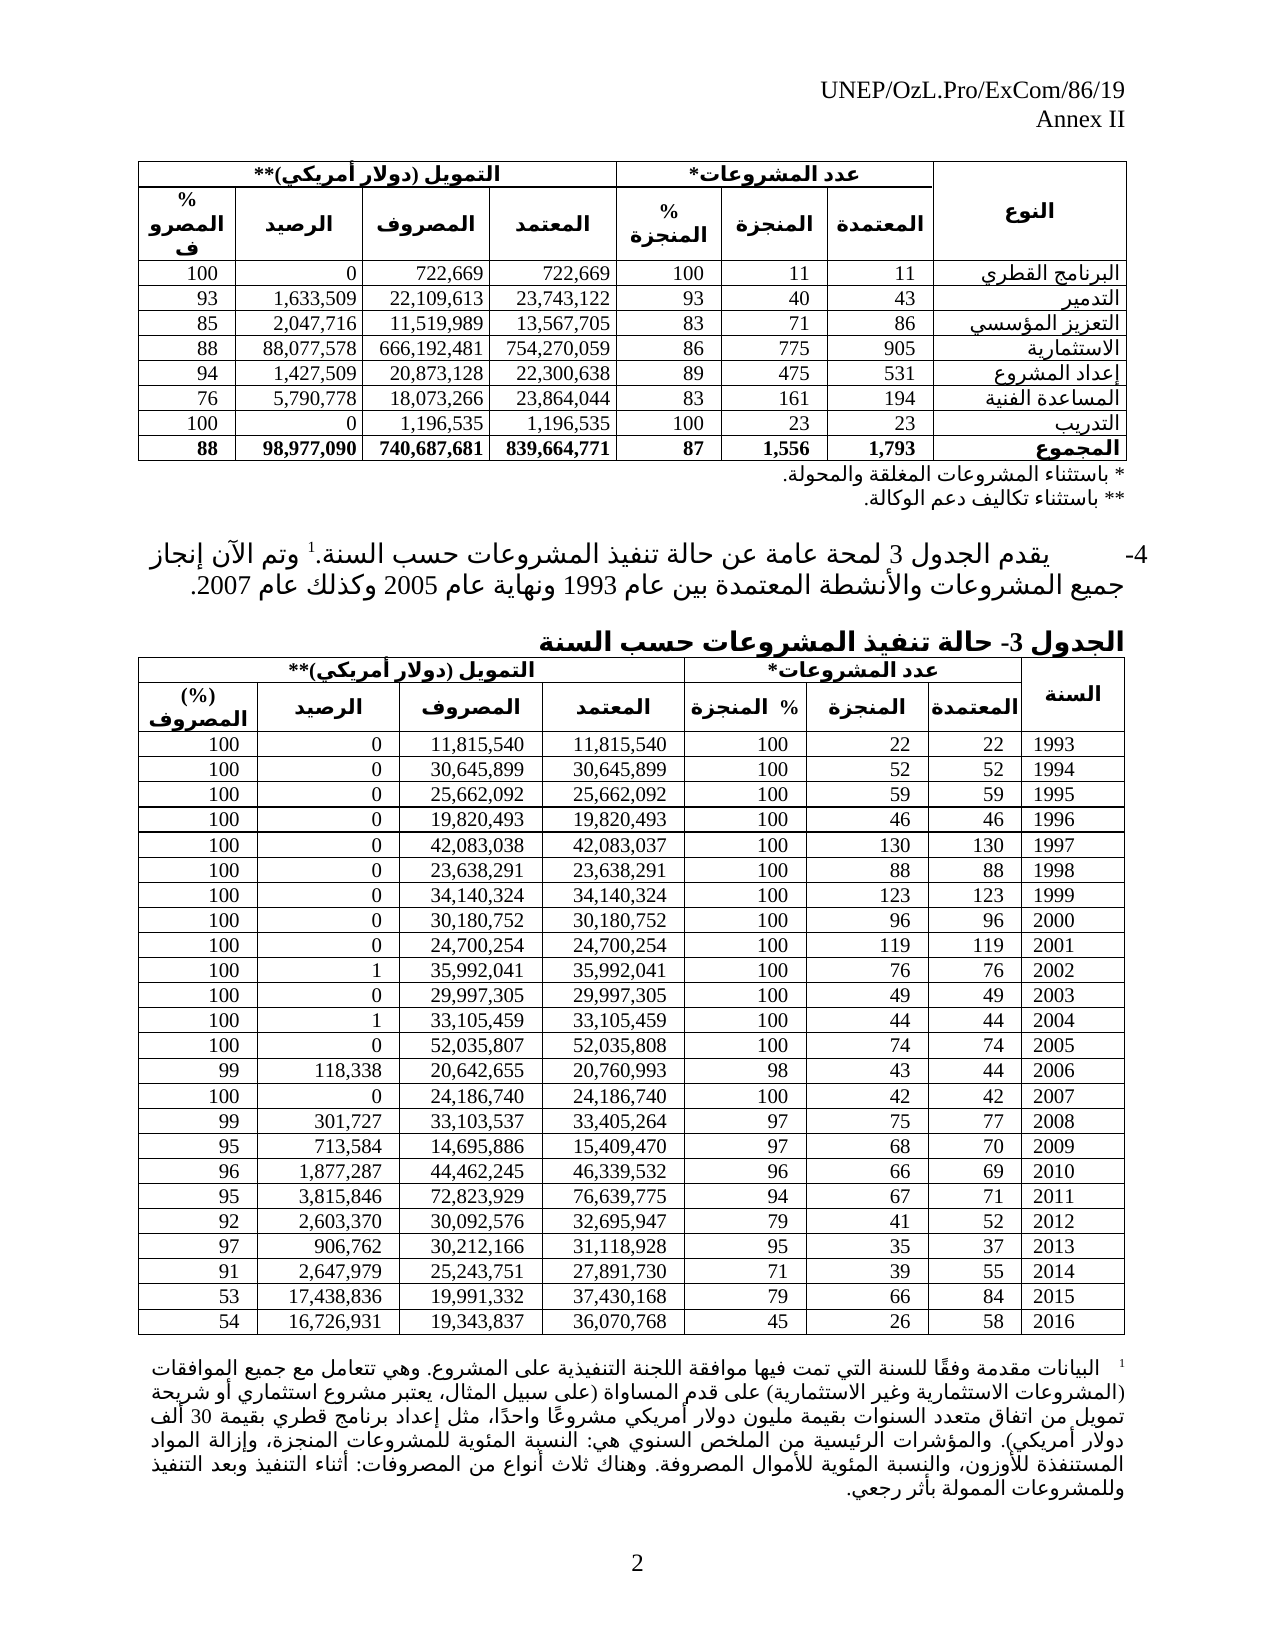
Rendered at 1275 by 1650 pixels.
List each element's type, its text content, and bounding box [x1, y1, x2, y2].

table_cell 0 [258, 1033, 399, 1057]
table_cell 96 [685, 1159, 806, 1183]
table_cell 22 [807, 732, 928, 756]
table_cell 46 [807, 808, 928, 831]
table_cell 0 [258, 732, 399, 756]
table_cell 100 [139, 808, 257, 831]
table_cell 100 [139, 1084, 257, 1108]
table_cell 24,186,740 [400, 1084, 542, 1108]
table_cell 44 [807, 1008, 928, 1032]
table_cell التدمير [934, 286, 1126, 310]
table_cell 30,645,899 [400, 757, 542, 781]
table_cell 46 [929, 808, 1021, 831]
table_cell 1993 [1022, 732, 1124, 756]
table_cell 11,815,540 [400, 732, 542, 756]
table_cell 100 [685, 958, 806, 982]
table_cell 194 [828, 386, 933, 410]
table_cell 100 [685, 732, 806, 756]
table_cell 1 [258, 1008, 399, 1032]
table_cell 0 [258, 983, 399, 1007]
table_cell 34,140,324 [543, 883, 684, 907]
table_cell 100 [139, 1008, 257, 1032]
table_cell 13,567,705 [490, 311, 616, 335]
table_cell 46,339,532 [543, 1159, 684, 1183]
table_cell 100 [139, 933, 257, 957]
table_cell 30,645,899 [543, 757, 684, 781]
table_cell 59 [929, 782, 1021, 806]
table_cell 301,727 [258, 1109, 399, 1133]
table_cell 1997 [1022, 833, 1124, 857]
table_header التمويل (دولار أمريكي)** [139, 658, 684, 682]
table_cell 100 [139, 908, 257, 932]
table_cell البرنامج القطري [934, 261, 1126, 285]
table_cell 0 [258, 1084, 399, 1108]
table_header السنة [1022, 658, 1124, 731]
table_cell 71 [722, 311, 827, 335]
table_cell 0 [236, 411, 362, 435]
table_cell 95 [139, 1184, 257, 1208]
table_cell 2010 [1022, 1159, 1124, 1183]
table_cell 20,760,993 [543, 1059, 684, 1082]
table_cell 0 [258, 933, 399, 957]
table_cell 96 [807, 908, 928, 932]
table_cell 87 [617, 436, 721, 460]
table_cell 1,196,535 [363, 411, 489, 435]
table_cell 2000 [1022, 908, 1124, 932]
table_cell 30,212,166 [400, 1234, 542, 1258]
table_cell 16,726,931 [258, 1310, 399, 1333]
table_cell 36,070,768 [543, 1310, 684, 1333]
table_cell 475 [722, 361, 827, 385]
table_cell 29,997,305 [400, 983, 542, 1007]
table_cell 29,997,305 [543, 983, 684, 1007]
table_cell 27,891,730 [543, 1259, 684, 1283]
table_cell 52,035,808 [543, 1033, 684, 1057]
table_cell 32,695,947 [543, 1209, 684, 1233]
table_cell 25,662,092 [400, 782, 542, 806]
table_cell 722,669 [363, 261, 489, 285]
table_cell 72,823,929 [400, 1184, 542, 1208]
table_cell 39 [807, 1259, 928, 1283]
table_cell 42,083,037 [543, 833, 684, 857]
table_cell 1996 [1022, 808, 1124, 831]
table_cell 1,427,509 [236, 361, 362, 385]
table_cell 99 [139, 1059, 257, 1082]
table_cell 1 [258, 958, 399, 982]
table_cell 23,638,291 [400, 858, 542, 882]
table_cell 15,409,470 [543, 1134, 684, 1158]
table_cell 2,603,370 [258, 1209, 399, 1233]
table_cell 100 [139, 983, 257, 1007]
table_cell 14,695,886 [400, 1134, 542, 1158]
table_cell 93 [617, 286, 721, 310]
table_cell 67 [807, 1184, 928, 1208]
table_cell 2009 [1022, 1134, 1124, 1158]
table_cell 52 [929, 1209, 1021, 1233]
table_cell 52 [929, 757, 1021, 781]
table_cell 95 [685, 1234, 806, 1258]
table_cell 713,584 [258, 1134, 399, 1158]
table_cell 86 [617, 336, 721, 360]
table_cell 44 [929, 1059, 1021, 1082]
table_cell 49 [929, 983, 1021, 1007]
table_header عدد المشروعات* [685, 658, 1021, 682]
table_cell 22,300,638 [490, 361, 616, 385]
table_cell 35,992,041 [543, 958, 684, 982]
table_cell 100 [139, 411, 235, 435]
table_cell المعتمد [543, 683, 684, 731]
table_cell 52 [807, 757, 928, 781]
table_cell 42,083,038 [400, 833, 542, 857]
table_cell 58 [929, 1310, 1021, 1333]
table_cell 2007 [1022, 1084, 1124, 1108]
table_cell 25,662,092 [543, 782, 684, 806]
table_cell 754,270,059 [490, 336, 616, 360]
table_cell 66 [807, 1284, 928, 1308]
table_cell 86 [828, 311, 933, 335]
table_cell 71 [929, 1184, 1021, 1208]
table_cell 775 [722, 336, 827, 360]
table_cell 100 [139, 1033, 257, 1057]
table_cell 23,864,044 [490, 386, 616, 410]
text ** باستثناء تكاليف دعم الوكالة. [150, 486, 1125, 509]
subtitle يقدم الجدول 3 لمحة عامة عن حالة تنفيذ المشروعات حسب السنة. وتم الآن إنجاز جميع المشروعات والأنشطة المعتمدة بين عام 1993 ونهاية عام 2005 وكذلك عام 2007. [150, 538, 1125, 601]
table_cell 161 [722, 386, 827, 410]
table_cell المصروف [363, 188, 489, 259]
table_cell 2003 [1022, 983, 1124, 1007]
table_cell 2012 [1022, 1209, 1124, 1233]
table_cell 76 [929, 958, 1021, 982]
table_header عدد المشروعات* [617, 162, 933, 186]
table_cell 94 [139, 361, 235, 385]
table_cell 79 [685, 1209, 806, 1233]
table_header النوع [934, 162, 1126, 259]
table_cell 2004 [1022, 1008, 1124, 1032]
table_cell 2015 [1022, 1284, 1124, 1308]
table_cell 19,820,493 [543, 808, 684, 831]
table_cell 100 [685, 858, 806, 882]
table_cell 0 [236, 261, 362, 285]
table_cell 88,077,578 [236, 336, 362, 360]
table_cell 76 [139, 386, 235, 410]
table_cell 100 [685, 757, 806, 781]
table_cell 30,180,752 [543, 908, 684, 932]
table_cell 30,092,576 [400, 1209, 542, 1233]
table_cell 84 [929, 1284, 1021, 1308]
table_cell 43 [807, 1059, 928, 1082]
table_cell 23,743,122 [490, 286, 616, 310]
table_cell 1,877,287 [258, 1159, 399, 1183]
table_cell 123 [929, 883, 1021, 907]
table_cell 22,109,613 [363, 286, 489, 310]
table_cell 1,556 [722, 436, 827, 460]
table_header التمويل (دولار أمريكي)** [139, 162, 616, 186]
table_cell 666,192,481 [363, 336, 489, 360]
table_cell 37 [929, 1234, 1021, 1258]
table_cell 24,186,740 [543, 1084, 684, 1108]
table_cell 2002 [1022, 958, 1124, 982]
table_cell 20,873,128 [363, 361, 489, 385]
table_cell % المنجزة [617, 188, 721, 259]
table_cell 100 [139, 261, 235, 285]
table_cell 75 [807, 1109, 928, 1133]
table_cell 722,669 [490, 261, 616, 285]
table_cell 2016 [1022, 1310, 1124, 1333]
table_cell 19,991,332 [400, 1284, 542, 1308]
table_cell 88 [139, 436, 235, 460]
table_cell 42 [929, 1084, 1021, 1108]
table_cell 2005 [1022, 1033, 1124, 1057]
table_cell 1995 [1022, 782, 1124, 806]
table_cell 96 [929, 908, 1021, 932]
table_cell 123 [807, 883, 928, 907]
table_cell 23 [722, 411, 827, 435]
table_cell 33,105,459 [400, 1008, 542, 1032]
table_cell إعداد المشروع [934, 361, 1126, 385]
table_cell 100 [139, 833, 257, 857]
table_cell 97 [685, 1109, 806, 1133]
table_cell 100 [685, 782, 806, 806]
table_cell 11,519,989 [363, 311, 489, 335]
table_cell 91 [139, 1259, 257, 1283]
table_cell 0 [258, 782, 399, 806]
table_cell 55 [929, 1259, 1021, 1283]
table_cell 1,793 [828, 436, 933, 460]
table_cell 98,977,090 [236, 436, 362, 460]
table_cell 1998 [1022, 858, 1124, 882]
table_cell 19,343,837 [400, 1310, 542, 1333]
table_cell 45 [685, 1310, 806, 1333]
table_cell 839,664,771 [490, 436, 616, 460]
table_cell 100 [685, 1084, 806, 1108]
table_cell 2008 [1022, 1109, 1124, 1133]
table_cell 88 [929, 858, 1021, 882]
table_cell 0 [258, 757, 399, 781]
table_cell 100 [685, 1033, 806, 1057]
table_cell 33,103,537 [400, 1109, 542, 1133]
table_cell 26 [807, 1310, 928, 1333]
table_cell 100 [139, 782, 257, 806]
table_cell 97 [685, 1134, 806, 1158]
table_cell 44 [929, 1008, 1021, 1032]
table_cell المنجزة [722, 188, 827, 259]
table_cell 17,438,836 [258, 1284, 399, 1308]
table_cell 0 [258, 833, 399, 857]
table_cell الاستثمارية [934, 336, 1126, 360]
table_cell المعتمدة [929, 683, 1021, 731]
table_cell 100 [685, 983, 806, 1007]
table_cell % المصروف [139, 188, 235, 259]
table_cell 49 [807, 983, 928, 1007]
table_cell 68 [807, 1134, 928, 1158]
table_cell 100 [139, 732, 257, 756]
table_cell (%) المصروف [139, 683, 257, 731]
table_cell 25,243,751 [400, 1259, 542, 1283]
table_cell 1999 [1022, 883, 1124, 907]
table_cell 98 [685, 1059, 806, 1082]
table_cell 18,073,266 [363, 386, 489, 410]
table_cell 23 [828, 411, 933, 435]
table_cell % المنجزة [685, 683, 806, 731]
table_cell 11 [722, 261, 827, 285]
table_cell 119 [807, 933, 928, 957]
table_cell 35 [807, 1234, 928, 1258]
table_cell 35,992,041 [400, 958, 542, 982]
table_cell 99 [139, 1109, 257, 1133]
table_cell 88 [139, 336, 235, 360]
table_cell المعتمدة [828, 186, 933, 259]
table_cell 37,430,168 [543, 1284, 684, 1308]
table_cell 44,462,245 [400, 1159, 542, 1183]
table_cell 100 [617, 261, 721, 285]
table_cell 100 [139, 883, 257, 907]
table_cell الرصيد [236, 188, 362, 259]
table_cell 100 [685, 883, 806, 907]
table_cell 2013 [1022, 1234, 1124, 1258]
table_cell 100 [617, 411, 721, 435]
table_cell الرصيد [258, 683, 399, 731]
table_cell 2006 [1022, 1059, 1124, 1082]
table_cell 130 [929, 833, 1021, 857]
table_cell 31,118,928 [543, 1234, 684, 1258]
table_cell 74 [807, 1033, 928, 1057]
table_cell 92 [139, 1209, 257, 1233]
table_cell 100 [685, 833, 806, 857]
table_cell 1994 [1022, 757, 1124, 781]
table_cell 94 [685, 1184, 806, 1208]
table_cell 24,700,254 [400, 933, 542, 957]
table_cell المنجزة [807, 683, 928, 731]
table_cell 100 [685, 933, 806, 957]
table_cell 52,035,807 [400, 1033, 542, 1057]
table_cell 33,105,459 [543, 1008, 684, 1032]
table_cell 76,639,775 [543, 1184, 684, 1208]
table_cell 42 [807, 1084, 928, 1108]
table_cell 119 [929, 933, 1021, 957]
table_cell 19,820,493 [400, 808, 542, 831]
table_cell 3,815,846 [258, 1184, 399, 1208]
table_cell 11,815,540 [543, 732, 684, 756]
table_cell 0 [258, 908, 399, 932]
table_cell 76 [807, 958, 928, 982]
table_cell 905 [828, 336, 933, 360]
table_cell 100 [139, 858, 257, 882]
table_cell المساعدة الفنية [934, 386, 1126, 410]
table_cell 20,642,655 [400, 1059, 542, 1082]
table_cell 71 [685, 1259, 806, 1283]
table_cell 23,638,291 [543, 858, 684, 882]
table_cell 30,180,752 [400, 908, 542, 932]
table_cell 2014 [1022, 1259, 1124, 1283]
table_cell 88 [807, 858, 928, 882]
table_cell 89 [617, 361, 721, 385]
table_cell 77 [929, 1109, 1021, 1133]
table_cell 100 [139, 958, 257, 982]
table_cell 40 [722, 286, 827, 310]
table_cell 100 [685, 1008, 806, 1032]
table_cell التدريب [934, 411, 1126, 435]
text الجدول 3- حالة تنفيذ المشروعات حسب السنة [150, 626, 1125, 657]
table_cell 1,633,509 [236, 286, 362, 310]
table_cell 79 [685, 1284, 806, 1308]
table_cell 118,338 [258, 1059, 399, 1082]
table_cell 95 [139, 1134, 257, 1158]
table_cell المجموع [934, 436, 1126, 460]
table_cell 100 [685, 908, 806, 932]
table_cell 2,047,716 [236, 311, 362, 335]
table_cell 130 [807, 833, 928, 857]
table_cell 1,196,535 [490, 411, 616, 435]
table_cell 69 [929, 1159, 1021, 1183]
table_cell 5,790,778 [236, 386, 362, 410]
table_cell 906,762 [258, 1234, 399, 1258]
table_cell 53 [139, 1284, 257, 1308]
table_cell 96 [139, 1159, 257, 1183]
table_cell 33,405,264 [543, 1109, 684, 1133]
table_cell 54 [139, 1310, 257, 1333]
table_cell 59 [807, 782, 928, 806]
table_cell التعزيز المؤسسي [934, 311, 1126, 335]
table_cell المعتمد [490, 188, 616, 259]
table_cell 97 [139, 1234, 257, 1258]
table_cell 2001 [1022, 933, 1124, 957]
table_cell 11 [828, 261, 933, 285]
table_cell 2011 [1022, 1184, 1124, 1208]
table_cell 66 [807, 1159, 928, 1183]
table_cell 93 [139, 286, 235, 310]
table_cell 0 [258, 858, 399, 882]
table_cell 22 [929, 732, 1021, 756]
table_cell 41 [807, 1209, 928, 1233]
table_cell 0 [258, 808, 399, 831]
table_cell 100 [139, 757, 257, 781]
table_cell 531 [828, 361, 933, 385]
table_cell المصروف [400, 683, 542, 731]
table_cell 24,700,254 [543, 933, 684, 957]
table_cell 0 [258, 883, 399, 907]
table_cell 83 [617, 311, 721, 335]
table_cell 85 [139, 311, 235, 335]
text * باستثناء المشروعات المغلقة والمحولة. [150, 461, 1125, 486]
table_cell 34,140,324 [400, 883, 542, 907]
table_cell 70 [929, 1134, 1021, 1158]
table_cell 2,647,979 [258, 1259, 399, 1283]
table_cell 100 [685, 808, 806, 831]
table_cell 74 [929, 1033, 1021, 1057]
table_cell 43 [828, 286, 933, 310]
table_cell 83 [617, 386, 721, 410]
table_cell 740,687,681 [363, 436, 489, 460]
